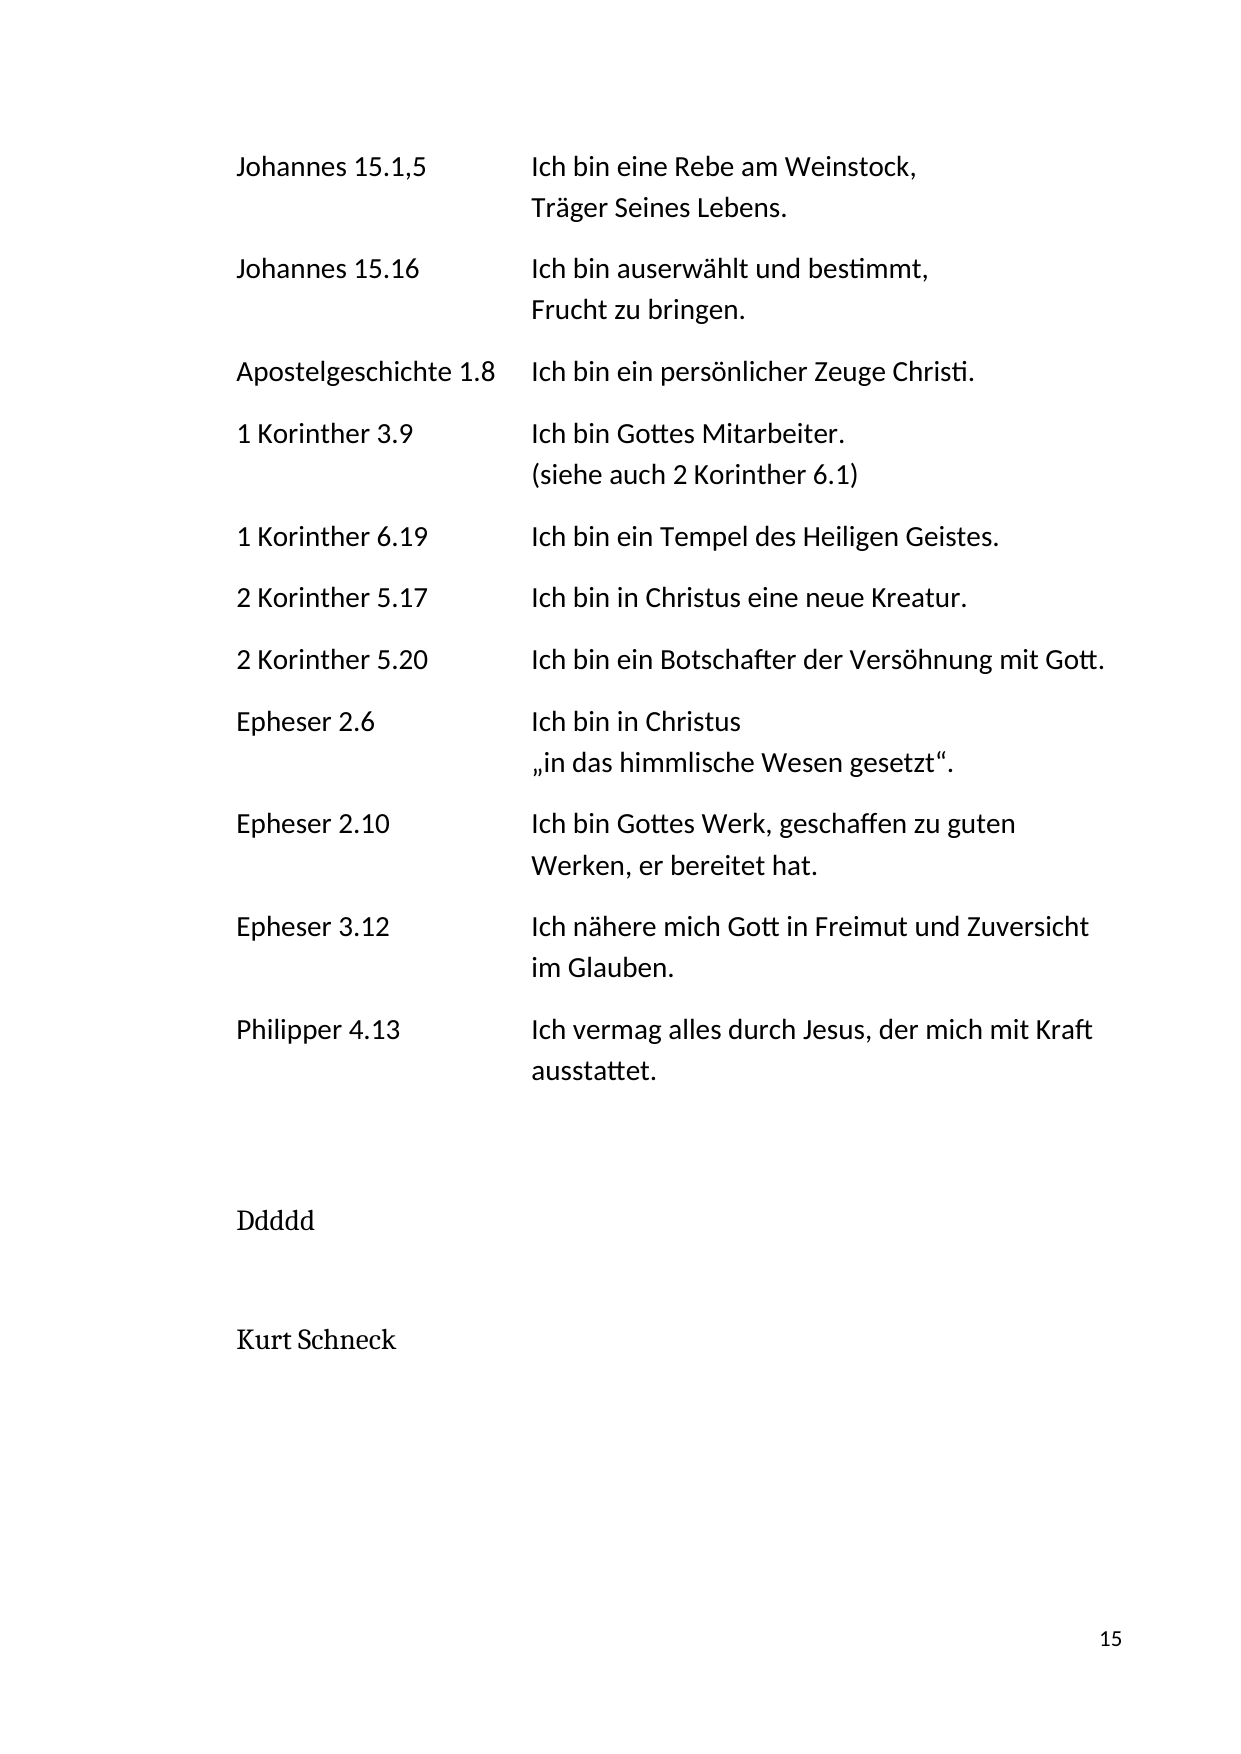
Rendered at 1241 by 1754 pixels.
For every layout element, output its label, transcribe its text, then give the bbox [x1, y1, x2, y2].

text 1 Korinther 6.19 Ich bin ein Tempel des Heiligen Geistes. [236, 518, 1122, 553]
text Johannes 15.1,5 Ich bin eine Rebe am Weinstock, Träger Seines Lebens. [236, 148, 1122, 224]
text Philipper 4.13 Ich vermag alles durch Jesus, der mich mit Kraft ausstattet. [236, 1011, 1122, 1120]
text Epheser 3.12 Ich nähere mich Gott in Freimut und Zuversicht im Glauben. [236, 908, 1122, 985]
text Epheser 2.10 Ich bin Gottes Werk, geschaffen zu guten Werken, er bereitet hat. [236, 806, 1122, 882]
text Kurt Schneck [236, 1323, 1122, 1389]
text 2 Korinther 5.20 Ich bin ein Botschafter der Versöhnung mit Gott. [236, 641, 1122, 677]
text 1 Korinther 3.9 Ich bin Gottes Mitarbeiter. (siehe auch 2 Korinther 6.1) [236, 415, 1122, 491]
text Epheser 2.6 Ich bin in Christus „in das himmlische Wesen gesetzt“. [236, 703, 1122, 779]
text Johannes 15.16 Ich bin auserwählt und bestimmt, Frucht zu bringen. [236, 250, 1122, 327]
text 2 Korinther 5.17 Ich bin in Christus eine neue Kreatur. [236, 579, 1122, 615]
text Apostelgeschichte 1.8 Ich bin ein persönlicher Zeuge Christi. [236, 353, 1122, 389]
text Ddddd [236, 1204, 1122, 1238]
